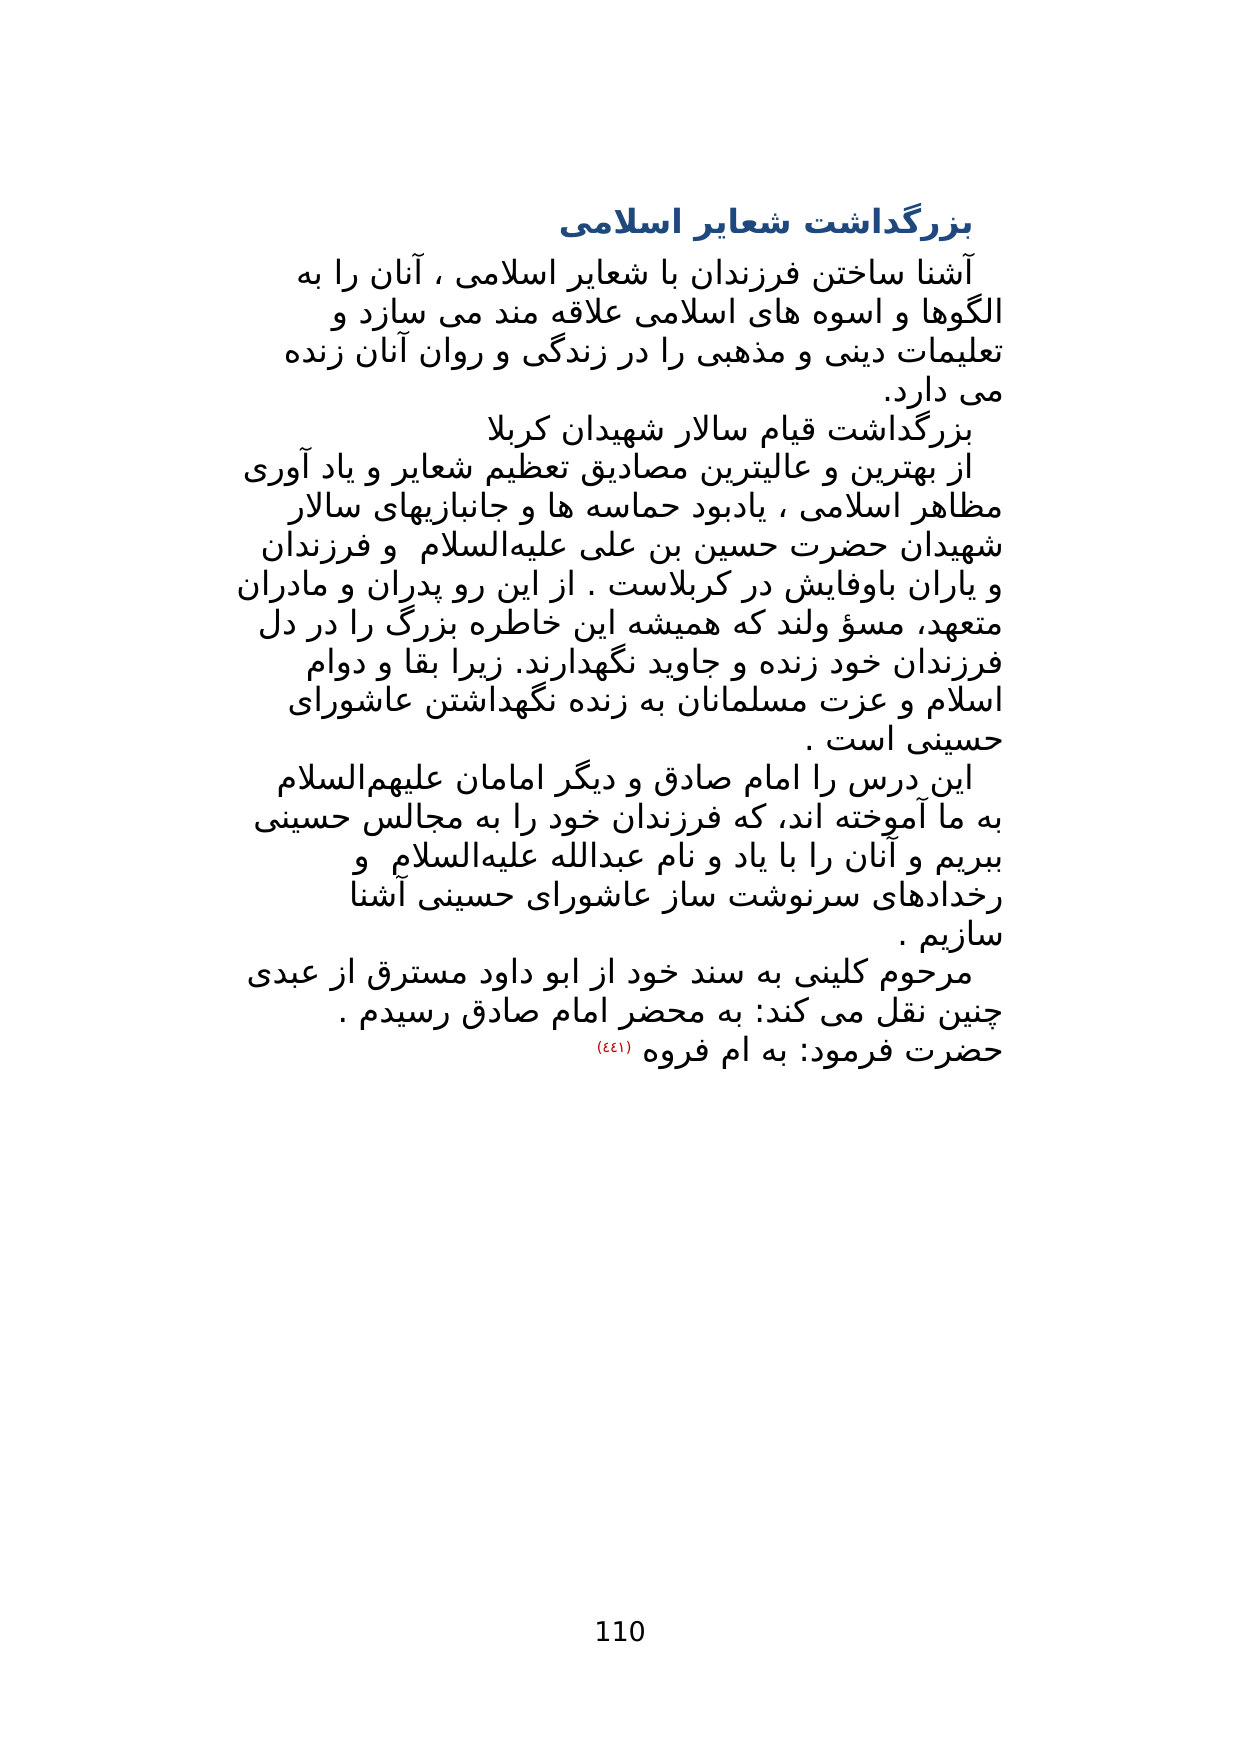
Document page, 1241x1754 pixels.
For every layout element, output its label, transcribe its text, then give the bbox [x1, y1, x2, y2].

text از بهترين و عاليترين مصاديق تعظيم شعاير و ياد آورى مظاهر اسلامى ، يادبود حماسه ها و جانبازيهاى سالار شهيدان حضرت حسين بن على عليه‌السلام و فرزندان و ياران باوفايش در كربلاست . از اين رو پدران و مادران متعهد، مسؤ ولند كه هميشه اين خاطره بزرگ را در دل فرزندان خود زنده و جاويد نگهدارند. زيرا بقا و دوام اسلام و عزت مسلمانان به زنده نگهداشتن عاشوراى حسينى است . [236, 448, 1004, 759]
text آشنا ساختن فرزندان با شعاير اسلامى ، آنان را به الگوها و اسوه هاى اسلامى علاقه مند مى سازد و تعليمات دينى و مذهبى را در زندگى و روان آنان زنده مى دارد. [236, 253, 1004, 409]
text بزرگداشت قيام سالار شهيدان كربلا [236, 409, 1004, 448]
subtitle بزرگداشت شعاير اسلامى [236, 202, 1004, 241]
text مرحوم كلينى به سند خود از ابو داود مسترق از عبدى چنين نقل مى كند: به محضر امام صادق رسيدم . حضرت فرمود: به ام فروه (٤٤١) [236, 953, 1004, 1069]
text اين درس را امام صادق و ديگر امامان عليهم‌السلام به ما آموخته اند، كه فرزندان خود را به مجالس حسينى ببريم و آنان را با ياد و نام عبدالله عليه‌السلام و رخدادهاى سرنوشت ساز عاشوراى حسينى آشنا سازيم . [236, 759, 1004, 953]
